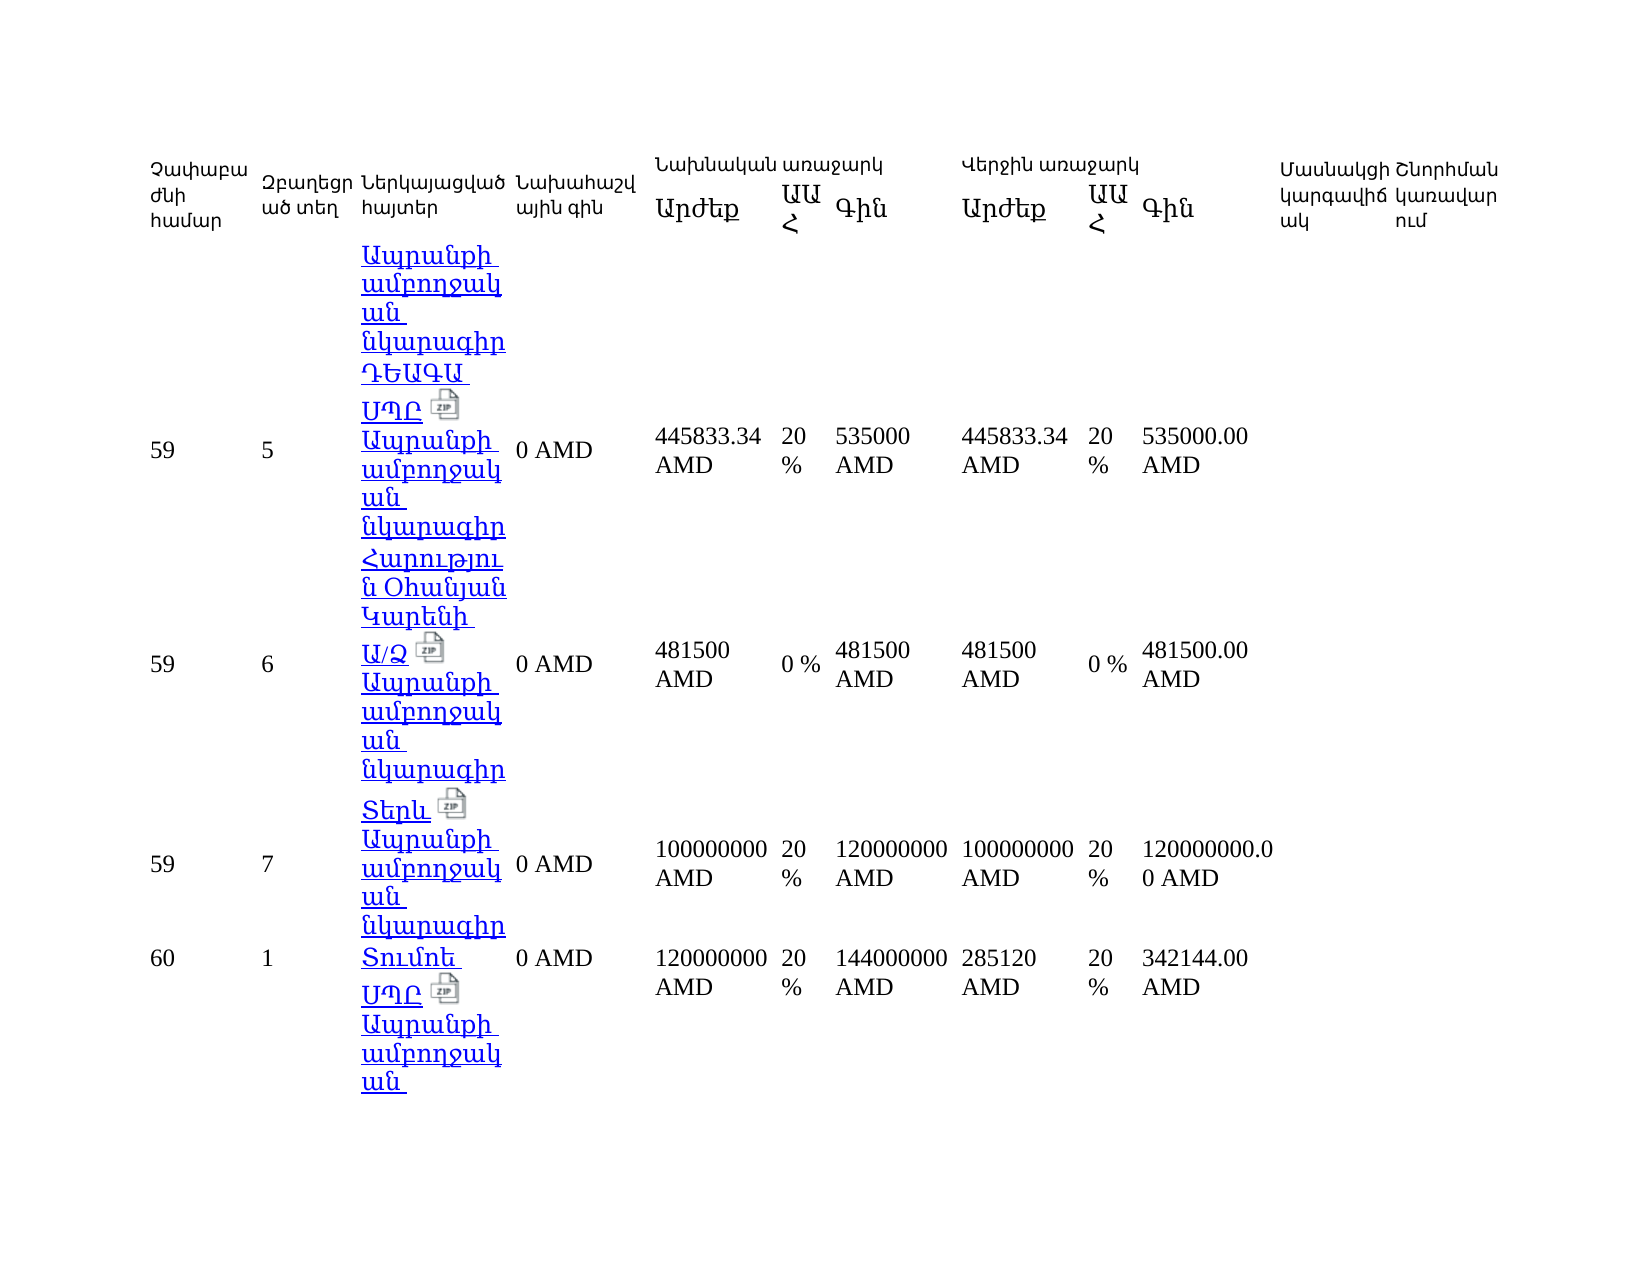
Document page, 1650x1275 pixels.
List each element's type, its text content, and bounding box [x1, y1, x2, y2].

table_cell Գին [1140, 179, 1278, 239]
picture [437, 786, 470, 820]
table_cell ԱԱՀ [1086, 179, 1140, 239]
table_header Շնորհման կառավարում [1393, 150, 1508, 239]
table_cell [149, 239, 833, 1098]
picture [429, 387, 463, 421]
table_header Նախահաշվային գին [514, 150, 653, 239]
table_header Մասնակցի կարգավիճակ [1278, 150, 1393, 239]
table_header Վերջին առաջարկ [960, 150, 1278, 179]
table_header Չափաբաժնի համար [149, 150, 260, 239]
table_header Նախնական առաջարկ [653, 150, 960, 179]
picture [414, 630, 448, 664]
picture [429, 971, 463, 1005]
table_cell Գին [834, 179, 960, 239]
table_header Զբաղեցրած տեղ [260, 150, 359, 239]
table_cell Արժեք [653, 179, 779, 239]
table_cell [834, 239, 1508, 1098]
table_cell Արժեք [960, 179, 1086, 239]
table_header Ներկայացված հայտեր [359, 150, 514, 239]
table_cell ԱԱՀ [779, 179, 833, 239]
